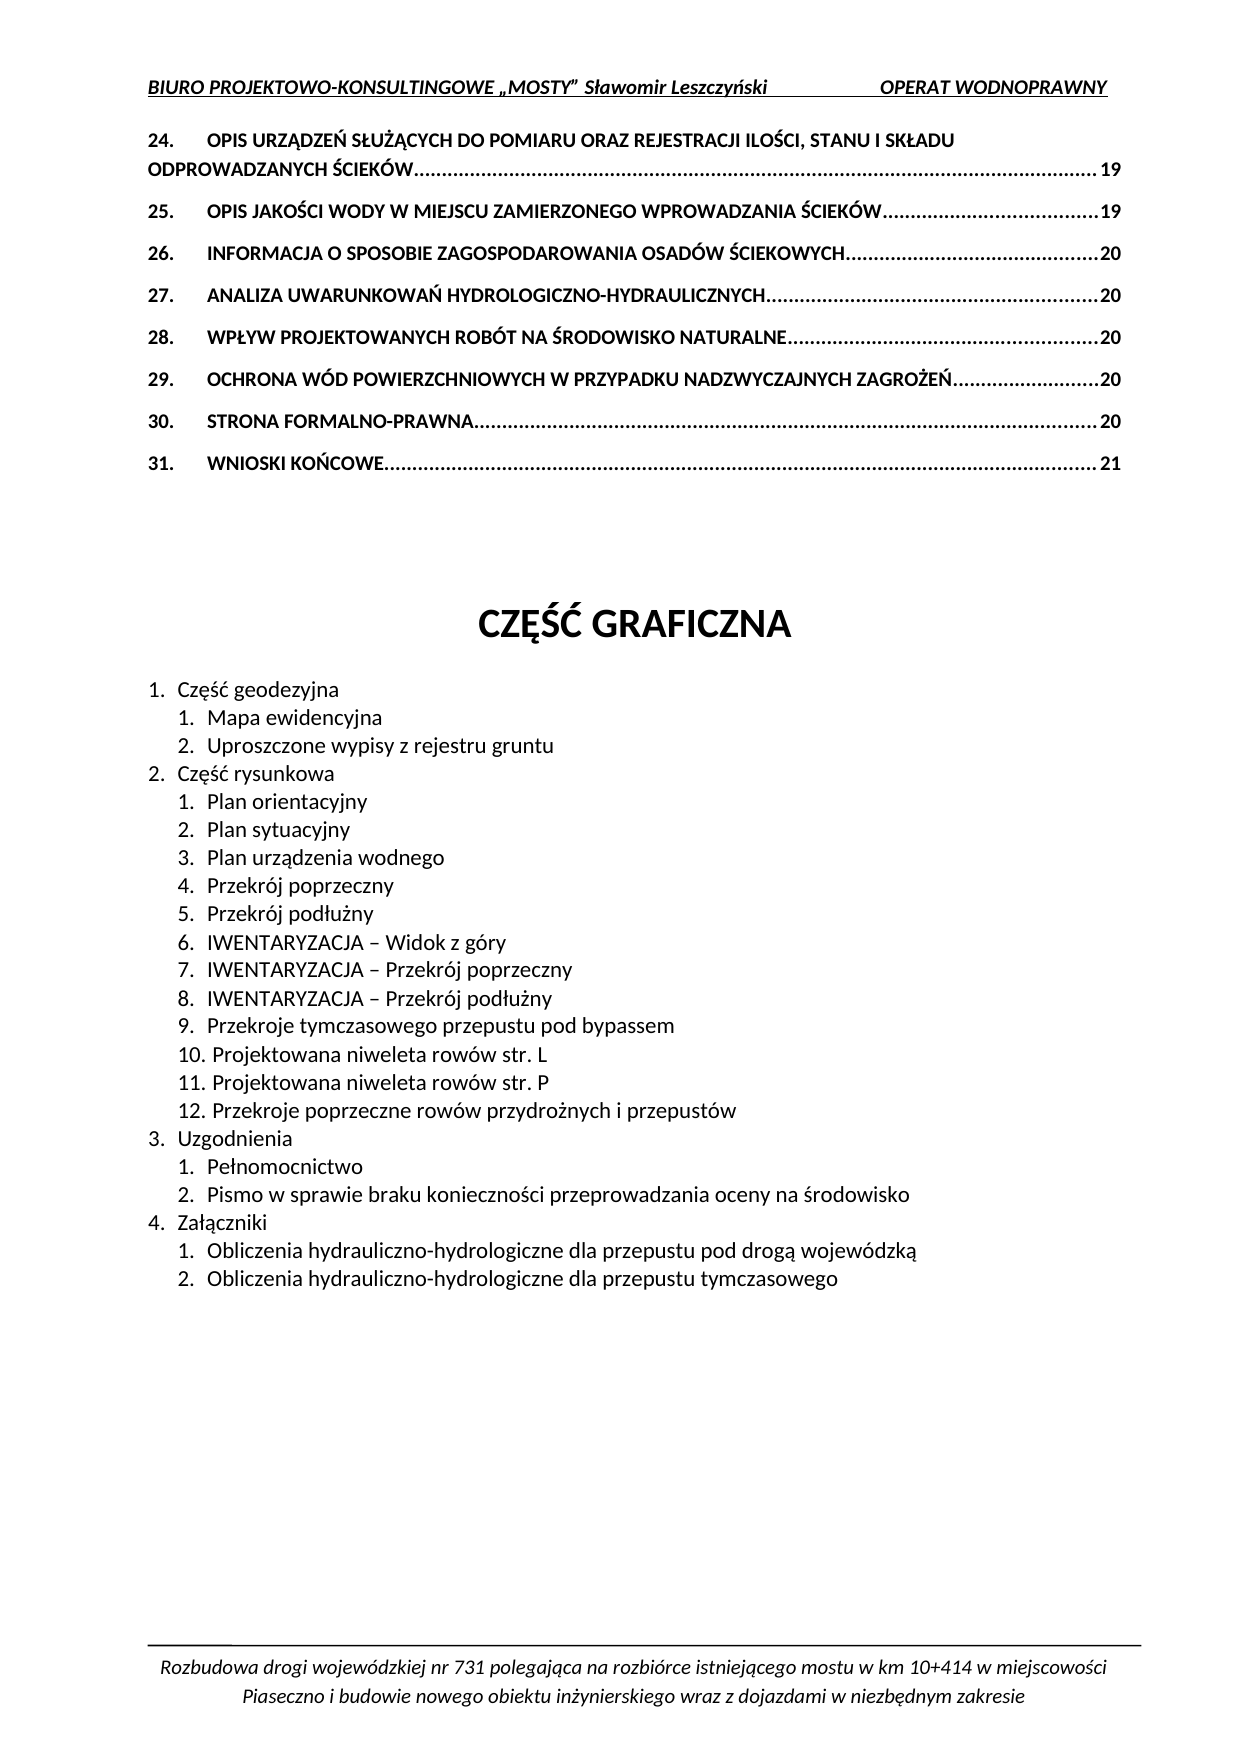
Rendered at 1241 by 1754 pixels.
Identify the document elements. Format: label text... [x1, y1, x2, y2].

text CZĘŚĆ GRAFICZNA [148, 597, 1122, 647]
list Plan urządzenia wodnego [177, 843, 1122, 872]
list Część geodezyjna [148, 675, 1122, 703]
list Pełnomocnictwo [177, 1152, 1122, 1180]
list IWENTARYZACJA – Widok z góry [177, 928, 1122, 956]
list Uzgodnienia [148, 1124, 1122, 1152]
list Projektowana niweleta rowów str. L [177, 1040, 1122, 1068]
list IWENTARYZACJA – Przekrój poprzeczny [177, 956, 1122, 984]
list Przekrój podłużny [177, 899, 1122, 928]
list Pismo w sprawie braku konieczności przeprowadzania oceny na środowisko [177, 1180, 1122, 1208]
list Przekroje tymczasowego przepustu pod bypassem [177, 1012, 1122, 1040]
list Plan sytuacyjny [177, 816, 1122, 843]
list IWENTARYZACJA – Przekrój podłużny [177, 984, 1122, 1012]
list Część rysunkowa [148, 759, 1122, 787]
list Uproszczone wypisy z rejestru gruntu [177, 731, 1122, 759]
list Obliczenia hydrauliczno-hydrologiczne dla przepustu pod drogą wojewódzką [177, 1236, 1122, 1264]
list Mapa ewidencyjna [177, 703, 1122, 731]
list Załączniki [148, 1208, 1122, 1236]
list Przekrój poprzeczny [177, 872, 1122, 899]
list Projektowana niweleta rowów str. P [177, 1068, 1122, 1096]
list Obliczenia hydrauliczno-hydrologiczne dla przepustu tymczasowego [177, 1264, 1122, 1292]
list Plan orientacyjny [177, 787, 1122, 816]
list Przekroje poprzeczne rowów przydrożnych i przepustów [177, 1096, 1122, 1124]
